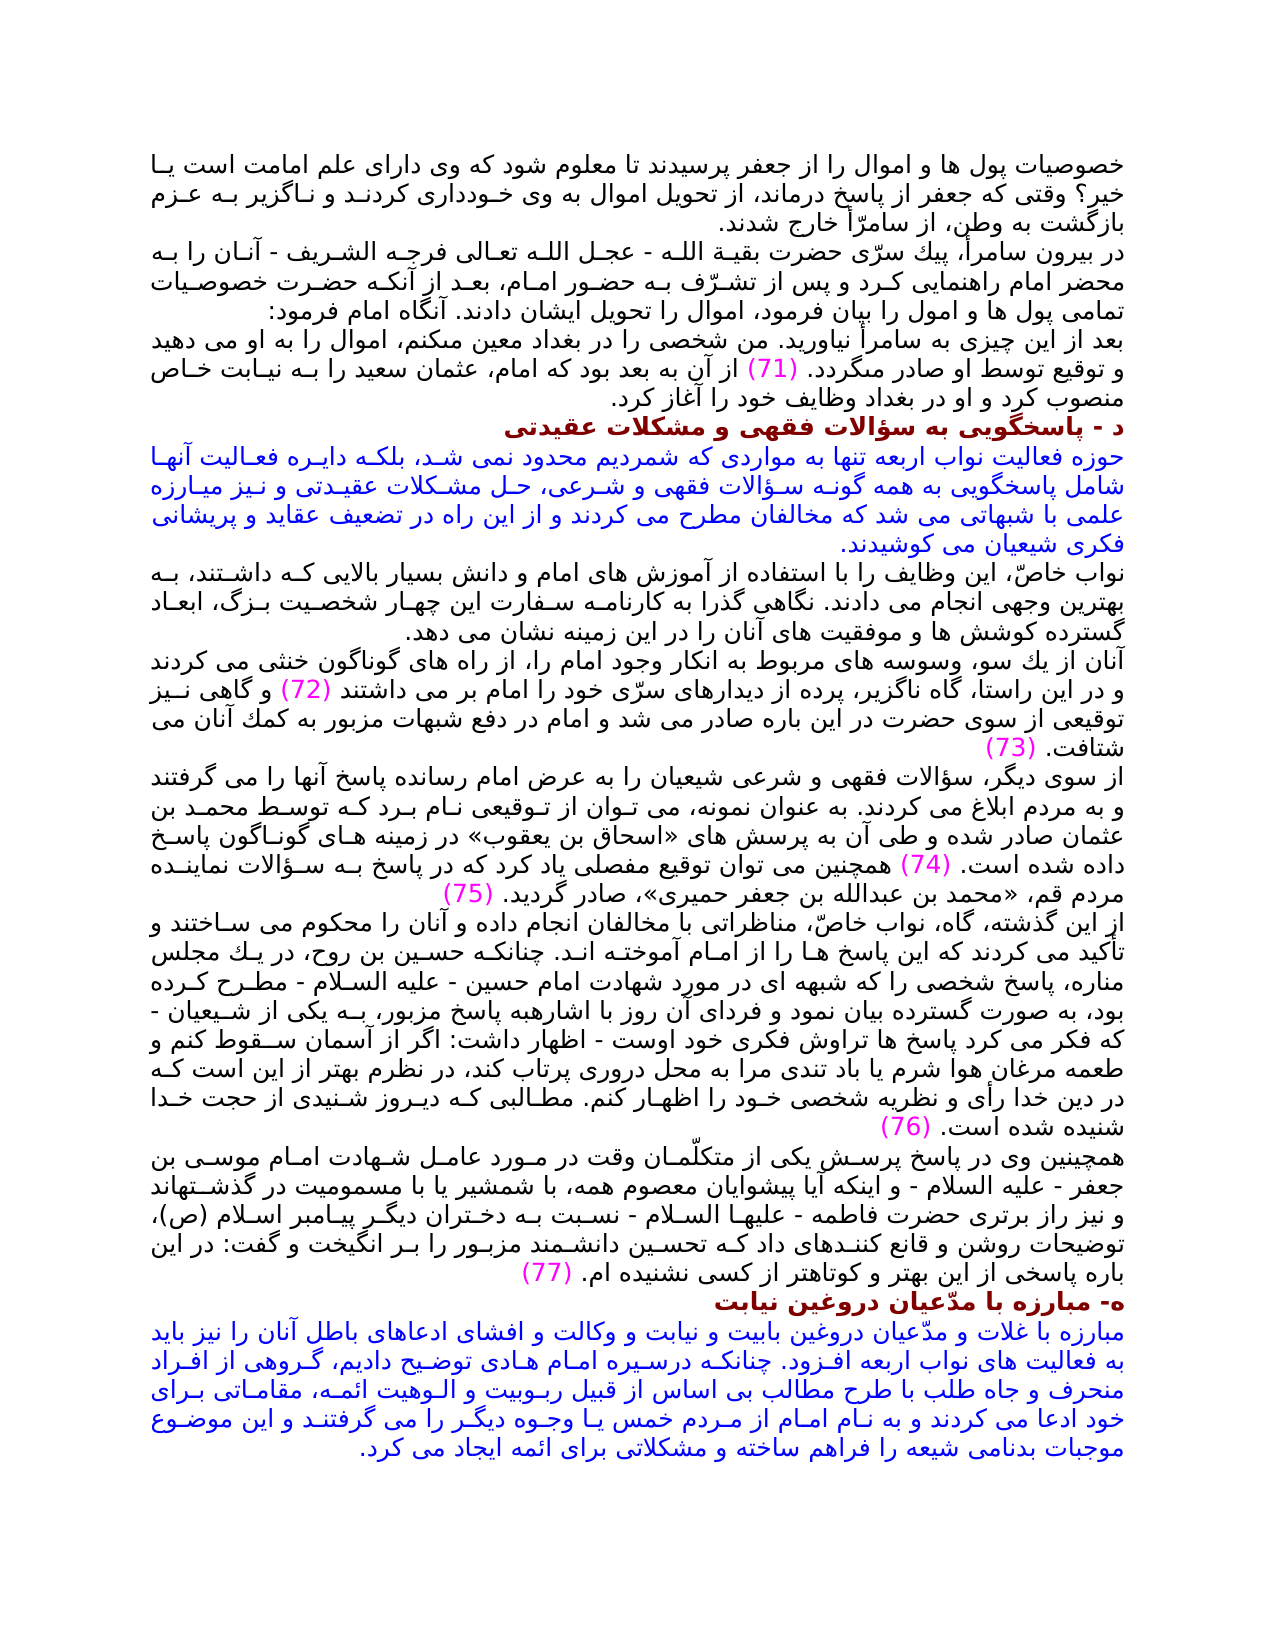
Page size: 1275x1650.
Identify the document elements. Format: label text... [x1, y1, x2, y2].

text از این گذشته، گاه، نواب خاصّ، مناظراتى با مخالفان انجام داده و آنان را محكوم مى ‏ساختند و تأكید مى‏ كردند كه این پاسخ ها را از امام آموخته‏ اند. چنانكه حسین بن روح، در یك مجلس مناره، پاسخ شخصى را كه شبهه‏ اى در مورد شهادت امام حسین - علیه السلام - مطرح كرده بود، به صورت گسترده بیان نمود و فرداى آن روز با اشارهبه پاسخ مزبور، به یكى از شیعیان - كه فكر مى ‏كرد پاسخ ها تراوش فكرى خود اوست - اظهار داشت: اگر از آسمان سقوط كنم و طعمه مرغان هوا شرم یا باد تندى مرا به محل درورى پرتاب كند، در نظرم بهتر از این است كه در دین خدا رأى و نظریه شخصى خود را اظهار كنم. مطالبى كه دیروز شنیدى از حجت خدا شنیده شده است. (76) [150, 908, 1125, 1142]
text بعد از این چیزى به سامرأ نیاورید. من شخصى را در بغداد معین مى‏كنم، اموال را به او مى ‏دهید و توقیع توسط او صادر مى‏گردد. (71) از آن به بعد بود كه امام، عثمان سعید را به نیابت خاص منصوب كرد و او در بغداد وظایف خود را آغاز كرد. [150, 325, 1125, 412]
text د - پاسخگویى به سؤالات فقهى و مشكلات عقیدتى [150, 412, 1125, 442]
text همچینین وى در پاسخ پرسش یكى از متكلّمان وقت در مورد عامل شهادت امام موسى بن جعفر - علیه السلام - و اینكه آیا پیشوایان معصوم همه، با شمشیر یا با مسمومیت در گذشته‏اند و نیز راز برترى حضرت فاطمه - علیها السلام - نسبت به دختران دیگر پیامبر اسلام (ص)، توضیحات روشن و قانع كننده‏اى داد كه تحسین دانشمند مزبور را بر انگیخت و گفت: در این باره پاسخى از این بهتر و كوتاهتر از كسى نشنیده ‏ام. (77) [150, 1142, 1125, 1287]
text آنان از یك سو، وسوسه‏ هاى مربوط به انكار وجود امام را، از راه هاى گوناگون خنثى مى ‏كردند و در این راستا، گاه ناگزیر، پرده از دیدارهاى سرّى خود را امام بر مى ‏داشتند (72) و گاهى نیز توقیعى از سوى حضرت در این باره صادر مى ‏شد و امام در دفع شبهات مزبور به كمك آنان مى ‏شتافت. (73) [150, 646, 1125, 762]
text ه- مبارزه با مدّعیان دروغین نیابت [150, 1287, 1125, 1317]
text حوزه فعالیت نواب اربعه تنها به مواردى كه شمردیم محدود نمى ‏شد، بلكه دایره فعالیت آنها شامل پاسخگویى به همه گونه سؤالات فقهى و شرعى، حل مشكلات عقیدتى و نیز میارزه علمى با شبهاتى مى ‏شد كه مخالفان مطرح مى‏ كردند و از این راه در تضعیف عقاید و پریشانى فكرى شیعیان مى ‏كوشیدند. [150, 442, 1125, 558]
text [150, 150, 1125, 237]
text نواب خاصّ، این وظایف را با استفاده از آموزش هاى امام و دانش بسیار بالایى كه داشتند، به بهترین وجهى انجام مى ‏دادند. نگاهى گذرا به كارنامه سفارت این چهار شخصیت بزگ، ابعاد گسترده كوشش ها و موفقیت هاى آنان را در این زمینه نشان مى ‏دهد. [150, 558, 1125, 646]
text در بیرون سامرأ، پیك سرّى حضرت بقیة الله - عجل الله تعالى فرجه الشریف - آنان را به محضر امام راهنمایى كرد و پس از تشرّف به حضور امام، بعد از آنكه حضرت خصوصیات تمامى پول ها و امول را بیان فرمود، اموال را تحویل ایشان دادند. آنگاه امام فرمود: [150, 237, 1125, 325]
text از سوى دیگر، سؤالات فقهى و شرعى شیعیان را به عرض امام رسانده پاسخ آنها را مى ‏گرفتند و به مردم ابلاغ مى ‏كردند. به عنوان نمونه، مى ‏توان از توقیعى نام برد كه توسط محمد بن عثمان صادر شده و طى آن به پرسش هاى «اسحاق بن یعقوب» در زمینه ‏هاى گوناگون پاسخ داده شده است. (74) همچنین مى ‏توان توقیع مفصلى یاد كرد كه در پاسخ به سؤالات نماینده مردم قم، «محمد بن عبدالله بن جعفر حمیرى»، صادر گردید. (75) [150, 762, 1125, 908]
text مبارزه با غلات و مدّعیان دروغین بابیت و نیابت و وكالت و افشاى ادعاهاى باطل آنان را نیز باید به فعالیت هاى نواب اربعه افزود. چنانكه درسیره امام هادى توضیح دادیم، گروهى از افراد منحرف و جاه طلب با طرح مطالب بى اساس از قبیل ربوبیت و الوهیت ائمه، مقاماتى براى خود ادعا مى ‏كردند و به نام امام از مردم خمس یا وجوه دیگر را مى ‏گرفتند و این موضوع موجبات بدنامى شیعه را فراهم ساخته و مشكلاتى براى ائمه ایجاد مى ‏كرد. [150, 1317, 1125, 1462]
